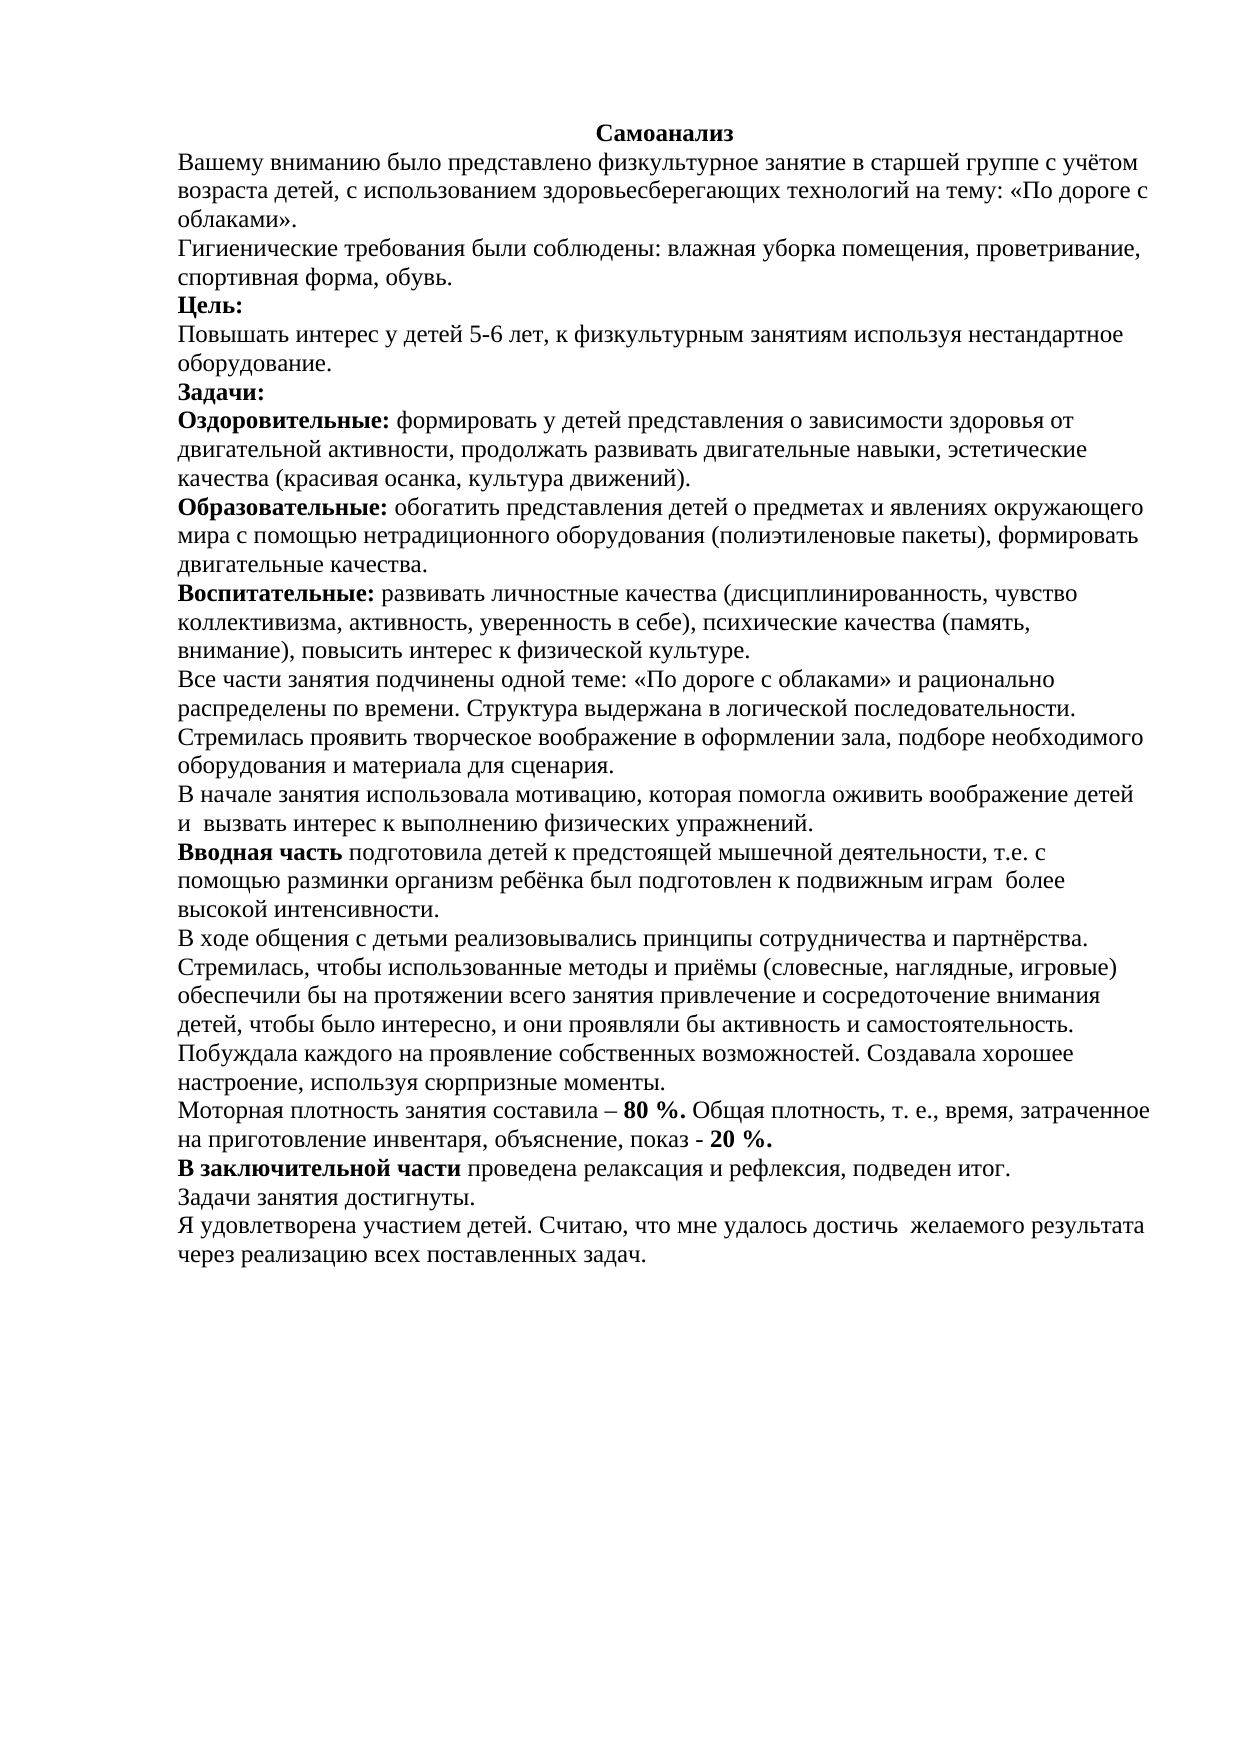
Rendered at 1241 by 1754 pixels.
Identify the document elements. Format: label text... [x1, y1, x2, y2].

text В заключительной части проведена релаксация и рефлексия, подведен итог. [177, 1153, 1152, 1182]
text Воспитательные: развивать личностные качества (дисциплинированность, чувство коллективизма, активность, уверенность в себе), психические качества (память, внимание), повысить интерес к физической культуре. [177, 578, 1152, 664]
text Вашему вниманию было представлено физкультурное занятие в старшей группе с учётом возраста детей, с использованием здоровьесберегающих технологий на тему: «По дороге с облаками». [177, 147, 1152, 233]
text Вводная часть подготовила детей к предстоящей мышечной деятельности, т.е. с помощью разминки организм ребёнка был подготовлен к подвижным играм более высокой интенсивности. [177, 837, 1152, 923]
text В ходе общения с детьми реализовывались принципы сотрудничества и партнёрства. [177, 923, 1152, 952]
text Самоанализ [177, 118, 1152, 147]
text В начале занятия использовала мотивацию, которая помогла оживить воображение детей и вызвать интерес к выполнению физических упражнений. [177, 779, 1152, 837]
text Гигиенические требования были соблюдены: влажная уборка помещения, проветривание, спортивная форма, обувь. [177, 233, 1152, 291]
text Задачи занятия достигнуты. [177, 1182, 1152, 1211]
text Все части занятия подчинены одной теме: «По дороге с облаками» и рационально распределены по времени. Структура выдержана в логической последовательности. [177, 664, 1152, 722]
text Стремилась, чтобы использованные методы и приёмы (словесные, наглядные, игровые) обеспечили бы на протяжении всего занятия привлечение и сосредоточение внимания детей, чтобы было интересно, и они проявляли бы активность и самостоятельность. Побуждала каждого на проявление собственных возможностей. Создавала хорошее настроение, используя сюрпризные моменты. [177, 952, 1152, 1096]
text Оздоровительные: формировать у детей представления о зависимости здоровья от двигательной активности, продолжать развивать двигательные навыки, эстетические качества (красивая осанка, культура движений). [177, 406, 1152, 492]
text Задачи: [177, 377, 1152, 406]
text Стремилась проявить творческое воображение в оформлении зала, подборе необходимого оборудования и материала для сценария. [177, 722, 1152, 779]
text Цель: [177, 291, 1152, 319]
text Я удовлетворена участием детей. Считаю, что мне удалось достичь желаемого результата через реализацию всех поставленных задач. [177, 1211, 1152, 1268]
text Образовательные: обогатить представления детей о предметах и явлениях окружающего мира с помощью нетрадиционного оборудования (полиэтиленовые пакеты), формировать двигательные качества. [177, 492, 1152, 578]
text Повышать интерес у детей 5-6 лет, к физкультурным занятиям используя нестандартное оборудование. [177, 319, 1152, 377]
text Моторная плотность занятия составила – 80 %. Общая плотность, т. е., время, затраченное на приготовление инвентаря, объяснение, показ - 20 %. [177, 1096, 1152, 1153]
